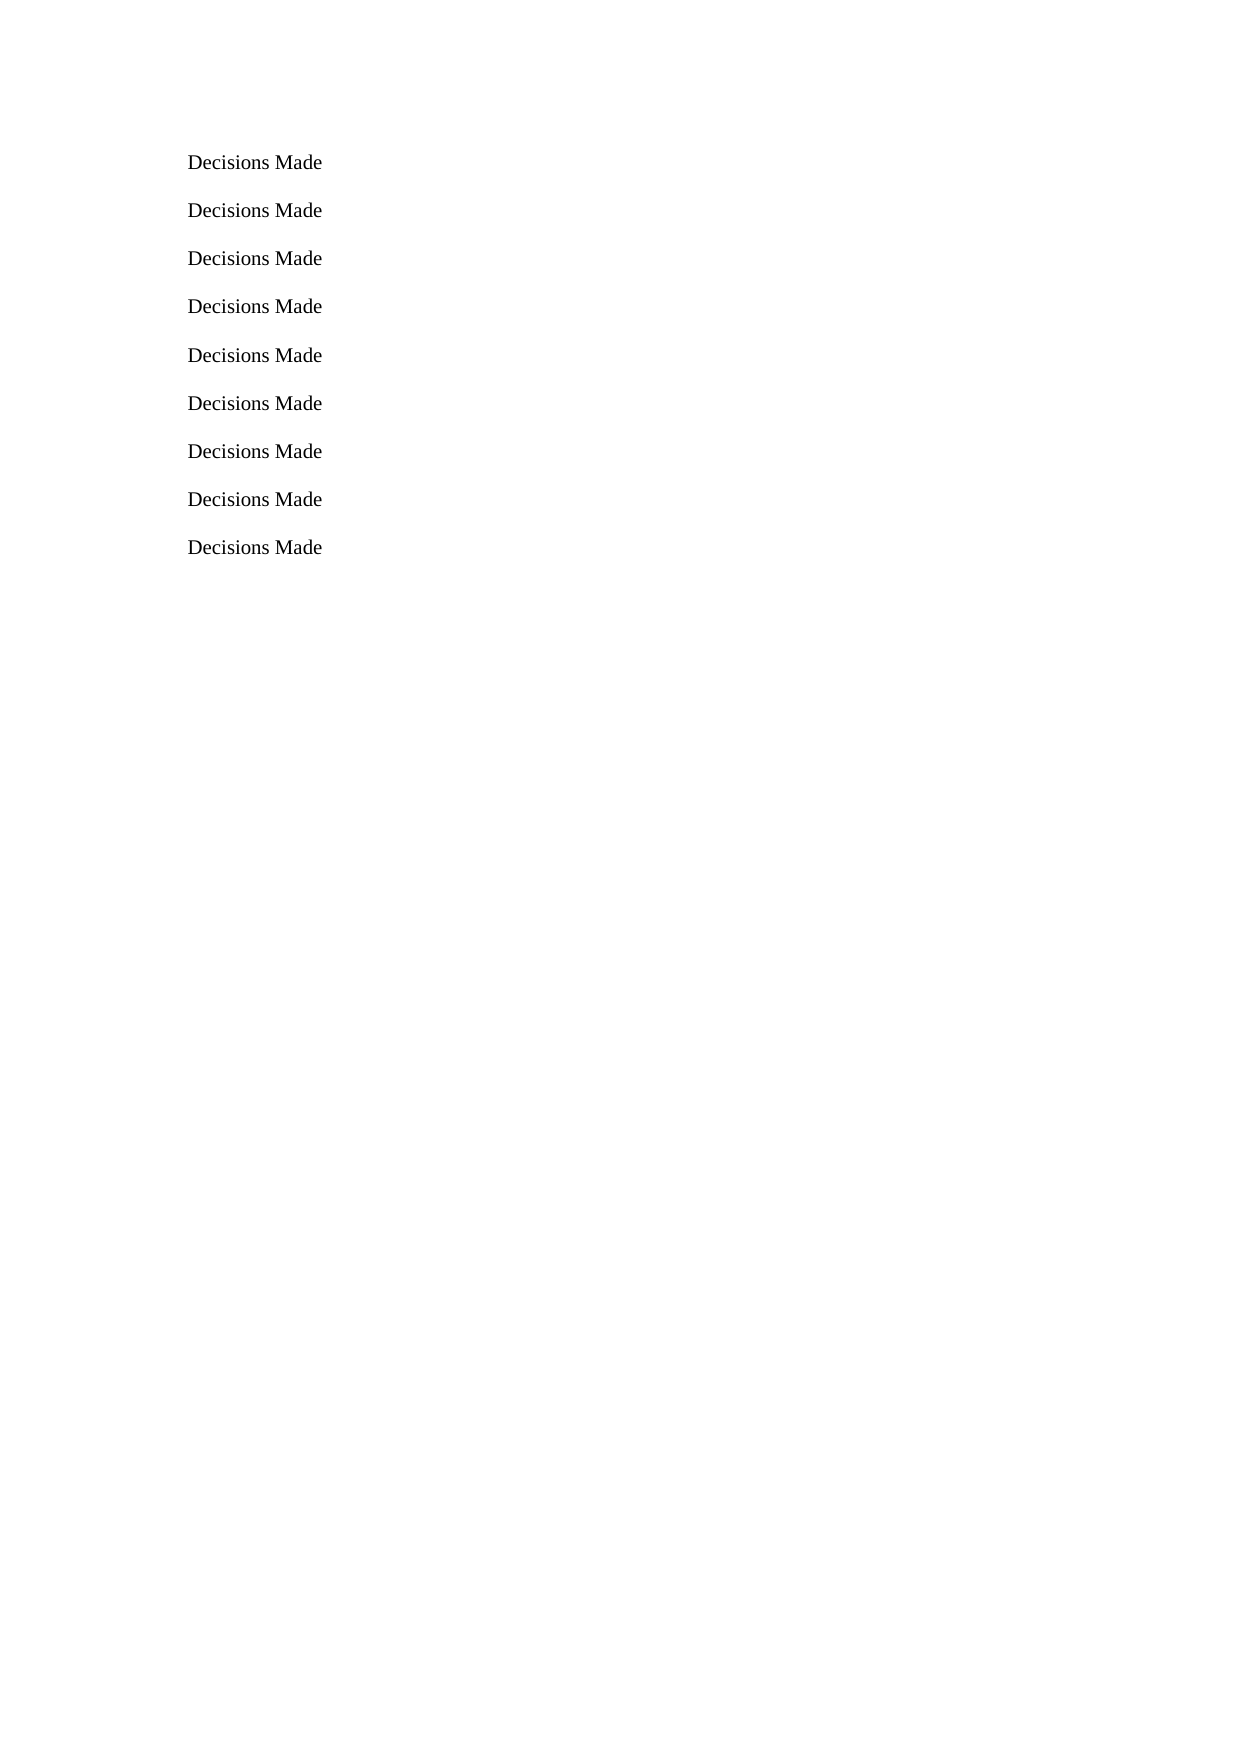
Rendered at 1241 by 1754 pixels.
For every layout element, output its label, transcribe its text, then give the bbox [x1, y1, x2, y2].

text Decisions Made [187, 246, 1053, 270]
text Decisions Made [187, 198, 1053, 222]
text Decisions Made [187, 535, 1053, 559]
text Decisions Made [187, 294, 1053, 318]
text Decisions Made [187, 150, 1053, 174]
text Decisions Made [187, 391, 1053, 415]
text Decisions Made [187, 439, 1053, 463]
text Decisions Made [187, 487, 1053, 511]
text Decisions Made [187, 342, 1053, 367]
